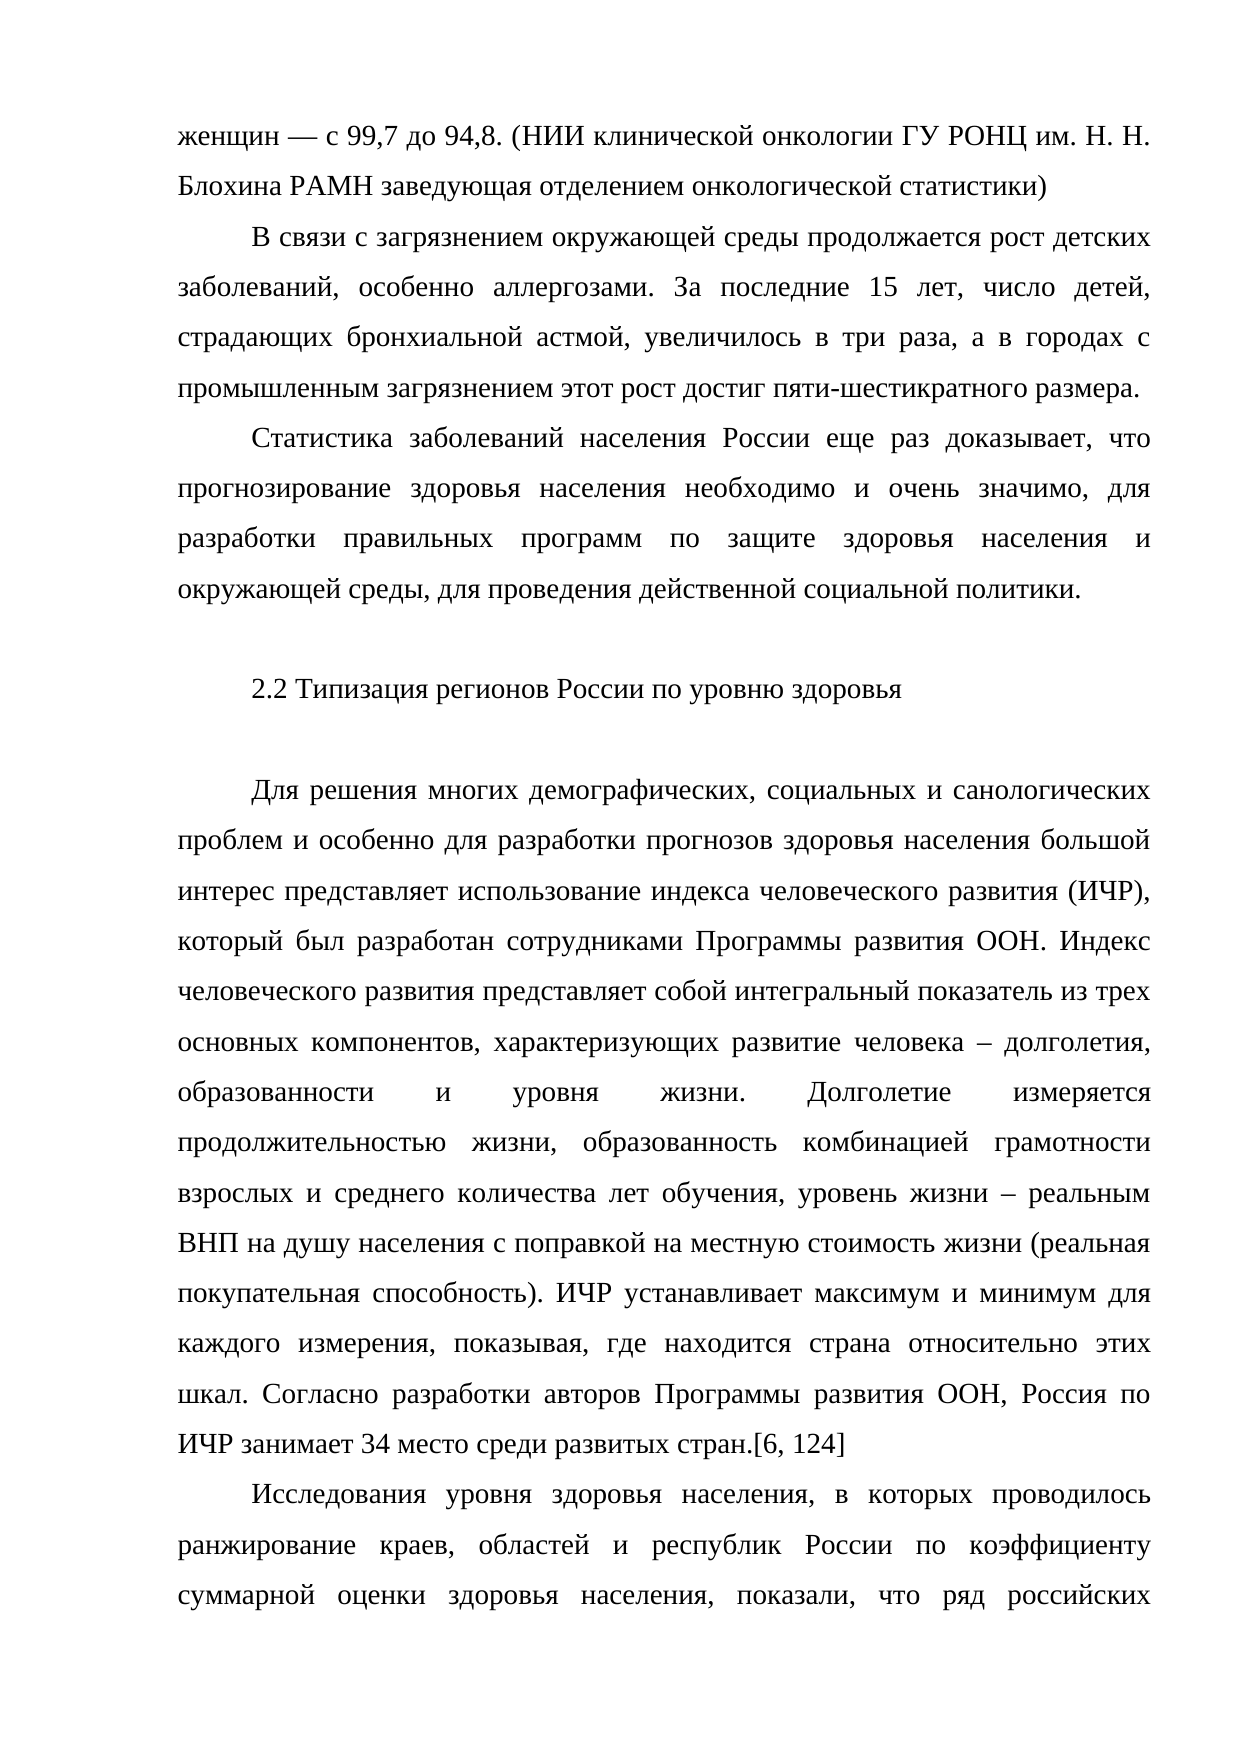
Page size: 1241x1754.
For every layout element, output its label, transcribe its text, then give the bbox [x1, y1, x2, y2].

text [177, 1477, 1152, 1611]
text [177, 118, 1152, 202]
text 2.2 Типизация регионов России по уровню здоровья [177, 672, 1152, 705]
text В связи с загрязнением окружающей среды продолжается рост детских заболеваний, особенно аллергозами. За последние 15 лет, число детей, страдающих бронхиальной астмой, увеличилось в три раза, а в городах с промышленным загрязнением этот рост достиг пяти-шестикратного размера. [177, 219, 1152, 403]
text Статистика заболеваний населения России еще раз доказывает, что прогнозирование здоровья населения необходимо и очень значимо, для разработки правильных программ по защите здоровья населения и окружающей среды, для проведения действенной социальной политики. [177, 420, 1152, 604]
text Для решения многих демографических, социальных и санологических проблем и особенно для разработки прогнозов здоровья населения большой интерес представляет использование индекса человеческого развития (ИЧР), который был разработан сотрудниками Программы развития ООН. Индекс человеческого развития представляет собой интегральный показатель из трех основных компонентов, характеризующих развитие человека – долголетия, образованности и уровня жизни. Долголетие измеряется продолжительностью жизни, образованность комбинацией грамотности взрослых и среднего количества лет обучения, уровень жизни – реальным ВНП на душу населения с поправкой на местную стоимость жизни (реальная покупательная способность). ИЧР устанавливает максимум и минимум для каждого измерения, показывая, где находится страна относительно этих шкал. Согласно разработки авторов Программы развития ООН, Россия по ИЧР занимает 34 место среди развитых стран.[6, 124] [177, 772, 1152, 1460]
